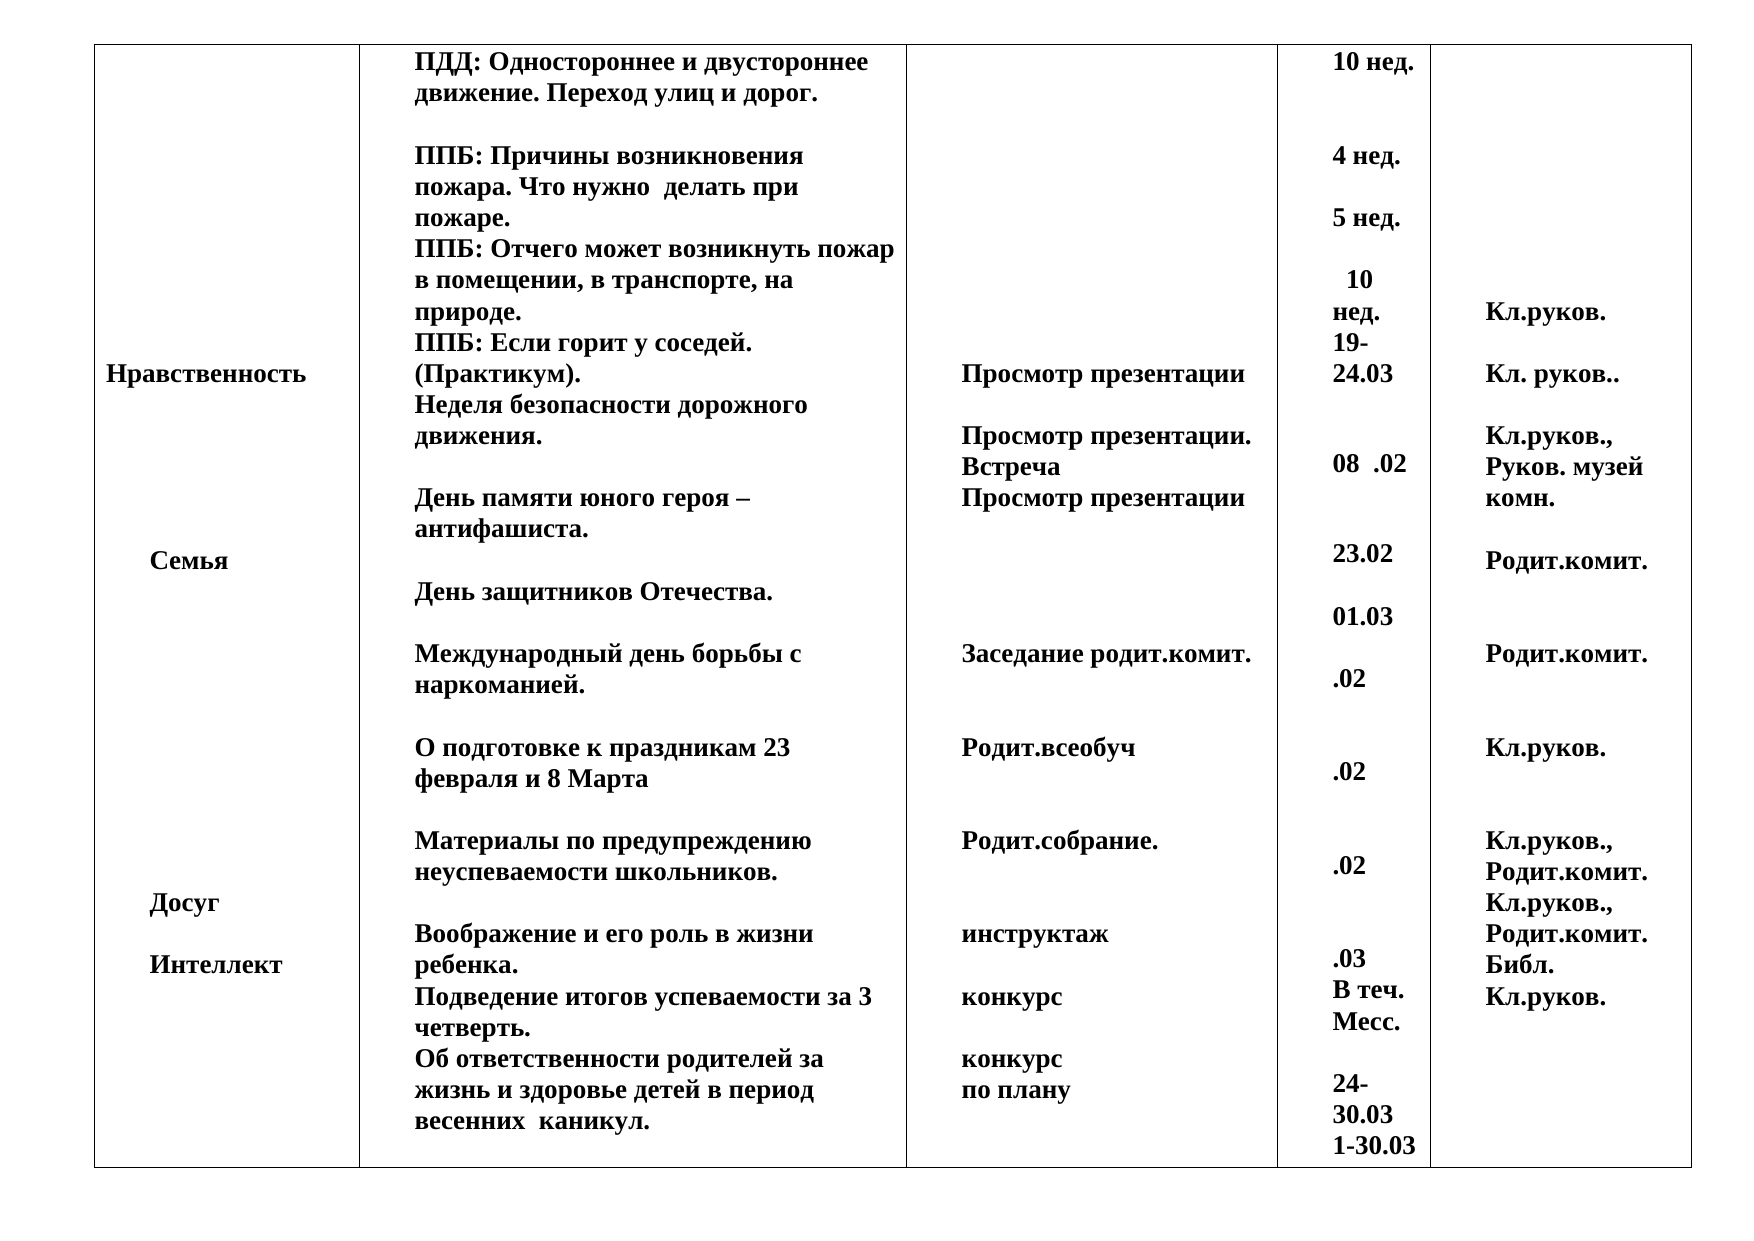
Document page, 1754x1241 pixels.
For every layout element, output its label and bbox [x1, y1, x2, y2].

table_cell [1431, 45, 1691, 1167]
table_cell [95, 45, 359, 1167]
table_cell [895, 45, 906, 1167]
table_cell [907, 45, 1277, 1167]
table_cell [1278, 45, 1430, 1167]
table_cell [360, 45, 414, 1167]
